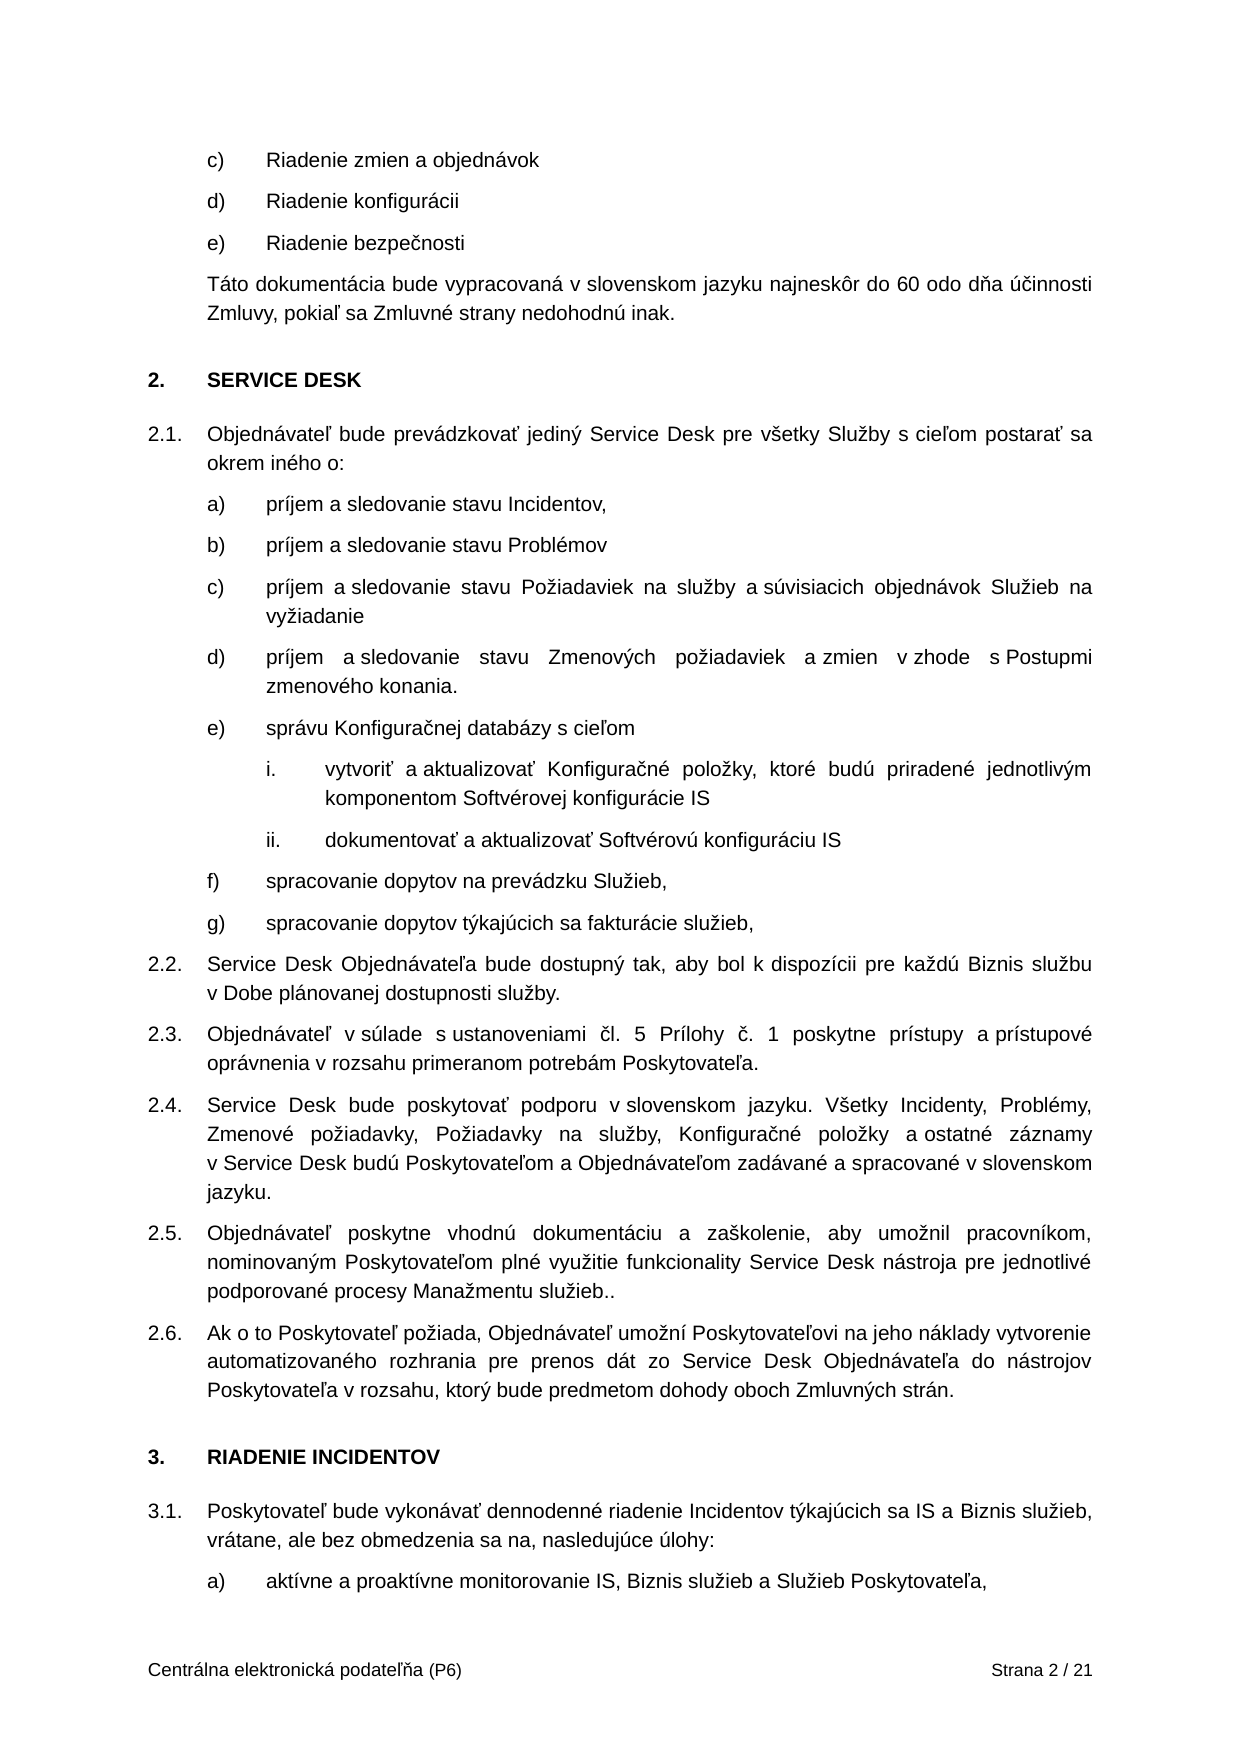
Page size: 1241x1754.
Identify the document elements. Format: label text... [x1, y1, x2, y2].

text príjem a sledovanie stavu Požiadaviek na služby a súvisiacich objednávok Služieb na vyžiadanie [207, 575, 1092, 628]
text vytvoriť a aktualizovať Konfiguračné položky, ktoré budú priradené jednotlivým komponentom Softvérovej konfigurácie IS [266, 757, 1092, 810]
text príjem a sledovanie stavu Problémov [207, 533, 1092, 557]
text spracovanie dopytov na prevádzku Služieb, [207, 869, 1092, 893]
text Service Desk bude poskytovať podporu v slovenskom jazyku. Všetky Incidenty, Problémy, Zmenové požiadavky, Požiadavky na služby, Konfiguračné položky a ostatné záznamy v Service Desk budú Poskytovateľom a Objednávateľom zadávané a spracované v slovenskom jazyku. [148, 1093, 1092, 1203]
text Service Desk Objednávateľa bude dostupný tak, aby bol k dispozícii pre každú Biznis službu v Dobe plánovanej dostupnosti služby. [148, 952, 1092, 1005]
text Riadenie konfigurácii [207, 189, 1092, 213]
text Riadenie bezpečnosti [207, 231, 1092, 254]
text Service Desk [148, 367, 1092, 391]
text aktívne a proaktívne monitorovanie IS, Biznis služieb a Služieb Poskytovateľa, [207, 1569, 1092, 1593]
text Objednávateľ v súlade s ustanoveniami čl. 5 Prílohy č. 1 poskytne prístupy a prístupové oprávnenia v rozsahu primeranom potrebám Poskytovateľa. [148, 1022, 1092, 1075]
text Riadenie incidentov [148, 1445, 1092, 1469]
text príjem a sledovanie stavu Incidentov, [207, 492, 1092, 516]
text Objednávateľ bude prevádzkovať jediný Service Desk pre všetky Služby s cieľom postarať sa okrem iného o: [148, 421, 1092, 474]
text dokumentovať a aktualizovať Softvérovú konfiguráciu IS [266, 827, 1092, 851]
text príjem a sledovanie stavu Zmenových požiadaviek a zmien v zhode s Postupmi zmenového konania. [207, 645, 1092, 698]
text spracovanie dopytov týkajúcich sa fakturácie služieb, [207, 910, 1092, 934]
text Ak o to Poskytovateľ požiada, Objednávateľ umožní Poskytovateľovi na jeho náklady vytvorenie automatizovaného rozhrania pre prenos dát zo Service Desk Objednávateľa do nástrojov Poskytovateľa v rozsahu, ktorý bude predmetom dohody oboch Zmluvných strán. [148, 1320, 1092, 1402]
text Objednávateľ poskytne vhodnú dokumentáciu a zaškolenie, aby umožnil pracovníkom, nominovaným Poskytovateľom plné využitie funkcionality Service Desk nástroja pre jednotlivé podporované procesy Manažmentu služieb.. [148, 1221, 1092, 1303]
text Poskytovateľ bude vykonávať dennodenné riadenie Incidentov týkajúcich sa IS a Biznis služieb, vrátane, ale bez obmedzenia sa na, nasledujúce úlohy: [148, 1499, 1092, 1552]
text Táto dokumentácia bude vypracovaná v slovenskom jazyku najneskôr do 60 odo dňa účinnosti Zmluvy, pokiaľ sa Zmluvné strany nedohodnú inak. [207, 272, 1092, 325]
text Riadenie zmien a objednávok [207, 148, 1092, 172]
text správu Konfiguračnej databázy s cieľom [207, 716, 1092, 739]
